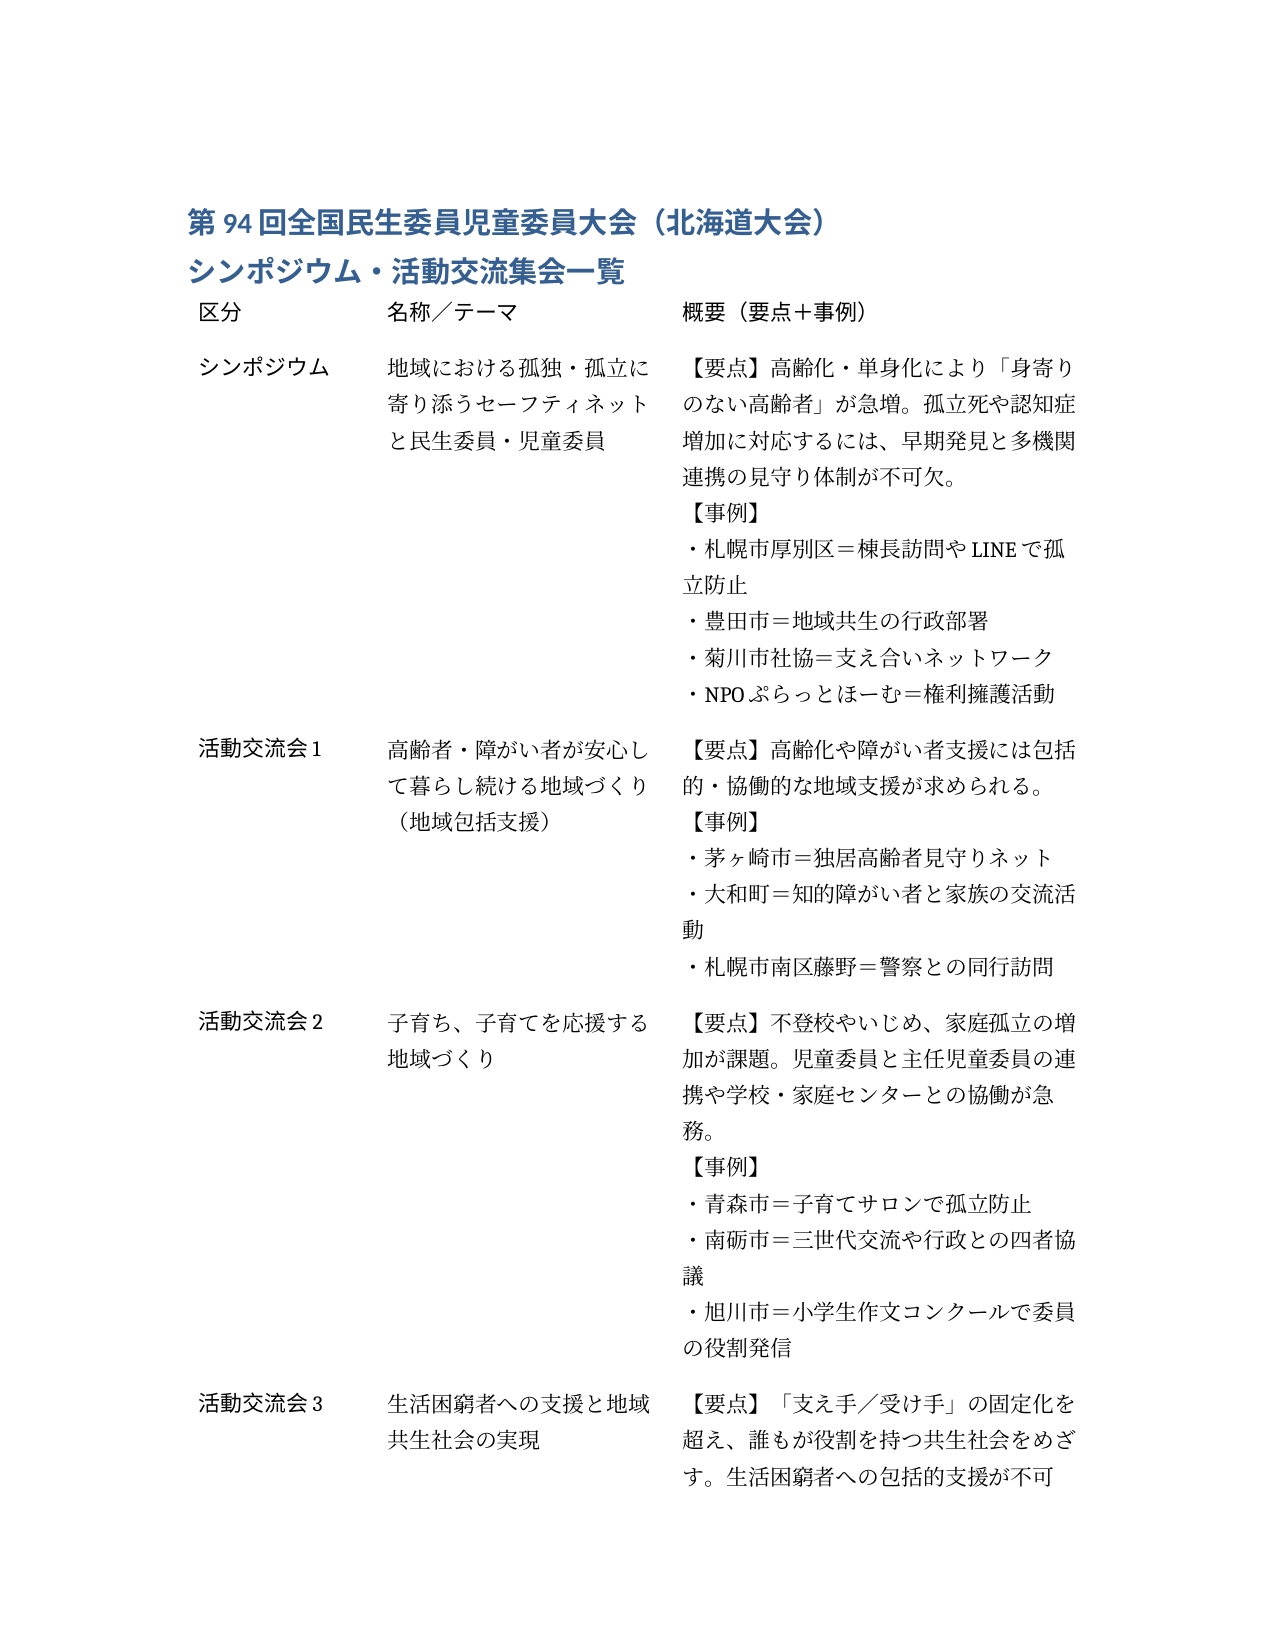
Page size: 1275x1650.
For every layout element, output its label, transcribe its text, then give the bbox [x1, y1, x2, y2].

table_cell 高齢者・障がい者が安心して暮らし続ける地域づくり（地域包括支援） [376, 733, 671, 1006]
table_cell 地域における孤独・孤立に寄り添うセーフティネットと民生委員・児童委員 [376, 352, 671, 733]
table_cell 活動交流会1 [188, 733, 376, 1006]
table_cell 【要点】高齢化・単身化により「身寄りのない高齢者」が急増。孤立死や認知症増加に対応するには、早期発見と多機関連携の見守り体制が不可欠。 【事例】 ・札幌市厚別区＝棟長訪問やLINEで孤立防止 ・豊田市＝地域共生の行政部署 ・菊川市社協＝支え合いネットワーク ・NPOぷらっとほーむ＝権利擁護活動 [671, 352, 1087, 733]
table_cell シンポジウム [188, 352, 376, 733]
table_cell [671, 1388, 1087, 1491]
table_header 概要（要点＋事例） [671, 297, 1087, 352]
table_cell 【要点】高齢化や障がい者支援には包括的・協働的な地域支援が求められる。 【事例】 ・茅ヶ崎市＝独居高齢者見守りネット ・大和町＝知的障がい者と家族の交流活動 ・札幌市南区藤野＝警察との同行訪問 [671, 733, 1087, 1006]
table_cell 活動交流会3 [188, 1388, 376, 1491]
table_header 名称／テーマ [376, 297, 671, 352]
subtitle 第94回全国民生委員児童委員大会（北海道大会） シンポジウム・活動交流集会一覧 [187, 200, 1087, 291]
table_cell 子育ち、子育てを応援する地域づくり [376, 1006, 671, 1387]
table_header 区分 [188, 297, 376, 352]
table_cell 生活困窮者への支援と地域共生社会の実現 [376, 1388, 671, 1491]
table_cell 活動交流会2 [188, 1006, 376, 1387]
table_cell 【要点】不登校やいじめ、家庭孤立の増加が課題。児童委員と主任児童委員の連携や学校・家庭センターとの協働が急務。 【事例】 ・青森市＝子育てサロンで孤立防止 ・南砺市＝三世代交流や行政との四者協議 ・旭川市＝小学生作文コンクールで委員の役割発信 [671, 1006, 1087, 1387]
